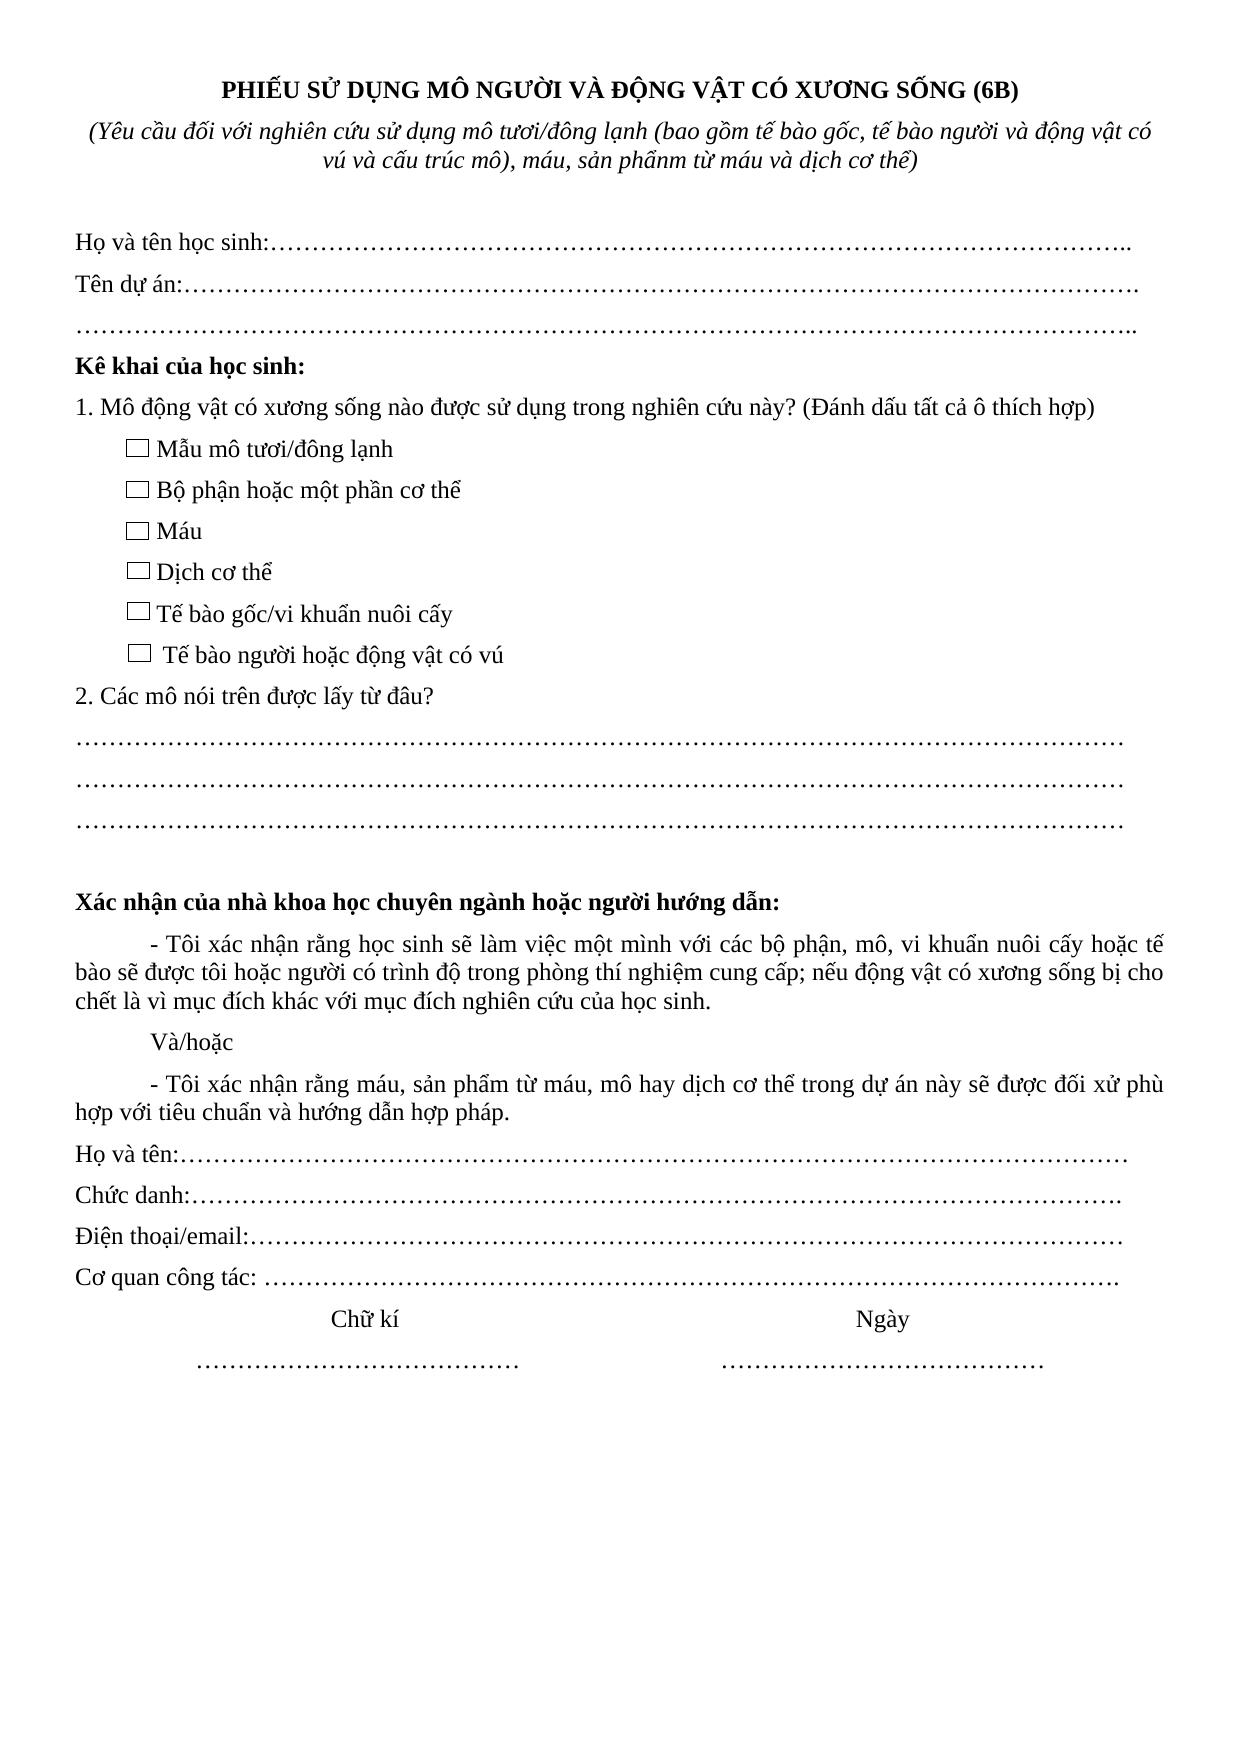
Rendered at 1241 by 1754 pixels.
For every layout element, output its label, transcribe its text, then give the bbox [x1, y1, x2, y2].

text 1. Mô động vật có xương sống nào được sử dụng trong nghiên cứu này? (Đánh dấu tất cả ô thích hợp) [75, 392, 1165, 421]
text Tế bào người hoặc động vật có vú [75, 640, 1165, 669]
text - Tôi xác nhận rằng học sinh sẽ làm việc một mình với các bộ phận, mô, vi khuẩn nuôi cấy hoặc tế bào sẽ được tôi hoặc người có trình độ trong phòng thí nghiệm cung cấp; nếu động vật có xương sống bị cho chết là vì mục đích khác với mục đích nghiên cứu của học sinh. [75, 929, 1165, 1015]
text Họ và tên:…………………………………………………………………………………………………… [75, 1139, 1165, 1167]
text Điện thoại/email:…………………………………………………………………………………………… [75, 1221, 1165, 1250]
text ……………………………………………………………………………………………………………… [75, 722, 1165, 751]
text ……………………………………………………………………………………………………………….. [75, 310, 1165, 339]
text Máu [75, 516, 1165, 545]
text Và/hoặc [75, 1027, 1165, 1056]
text 2. Các mô nói trên được lấy từ đâu? [75, 681, 1165, 710]
text Tên dự án:……………………………………………………………………………………………………. [75, 269, 1165, 297]
text Chữ kí Ngày [75, 1304, 1165, 1332]
text PHIẾU SỬ DỤNG MÔ NGƯỜI VÀ ĐỘNG VẬT CÓ XƯƠNG SỐNG (6B) [75, 75, 1165, 104]
text ………………………………… ………………………………… [75, 1345, 1165, 1374]
text Tế bào gốc/vi khuẩn nuôi cấy [75, 599, 1165, 627]
text Họ và tên học sinh:………………………………………………………………………………………….. [75, 227, 1165, 256]
text Dịch cơ thể [75, 557, 1165, 586]
text Cơ quan công tác: …………………………………………………………………………………………. [75, 1262, 1165, 1291]
text Xác nhận của nhà khoa học chuyên ngành hoặc người hướng dẫn: [75, 887, 1165, 916]
text (Yêu cầu đối với nghiên cứu sử dụng mô tươi/đông lạnh (bao gồm tế bào gốc, tế bào người và động vật có vú và cấu trúc mô), máu, sản phẩnm từ máu và dịch cơ thể) [75, 116, 1165, 174]
text Bộ phận hoặc một phần cơ thể [75, 475, 1165, 504]
text Mẫu mô tươi/đông lạnh [75, 434, 1165, 462]
text ……………………………………………………………………………………………………………… [75, 764, 1165, 792]
text Kê khai của học sinh: [75, 351, 1165, 380]
text Chức danh:…………………………………………………………………………………………………. [75, 1180, 1165, 1209]
text - Tôi xác nhận rằng máu, sản phẩm từ máu, mô hay dịch cơ thể trong dự án này sẽ được đối xử phù hợp với tiêu chuẩn và hướng dẫn hợp pháp. [75, 1069, 1165, 1126]
text ……………………………………………………………………………………………………………… [75, 805, 1165, 834]
